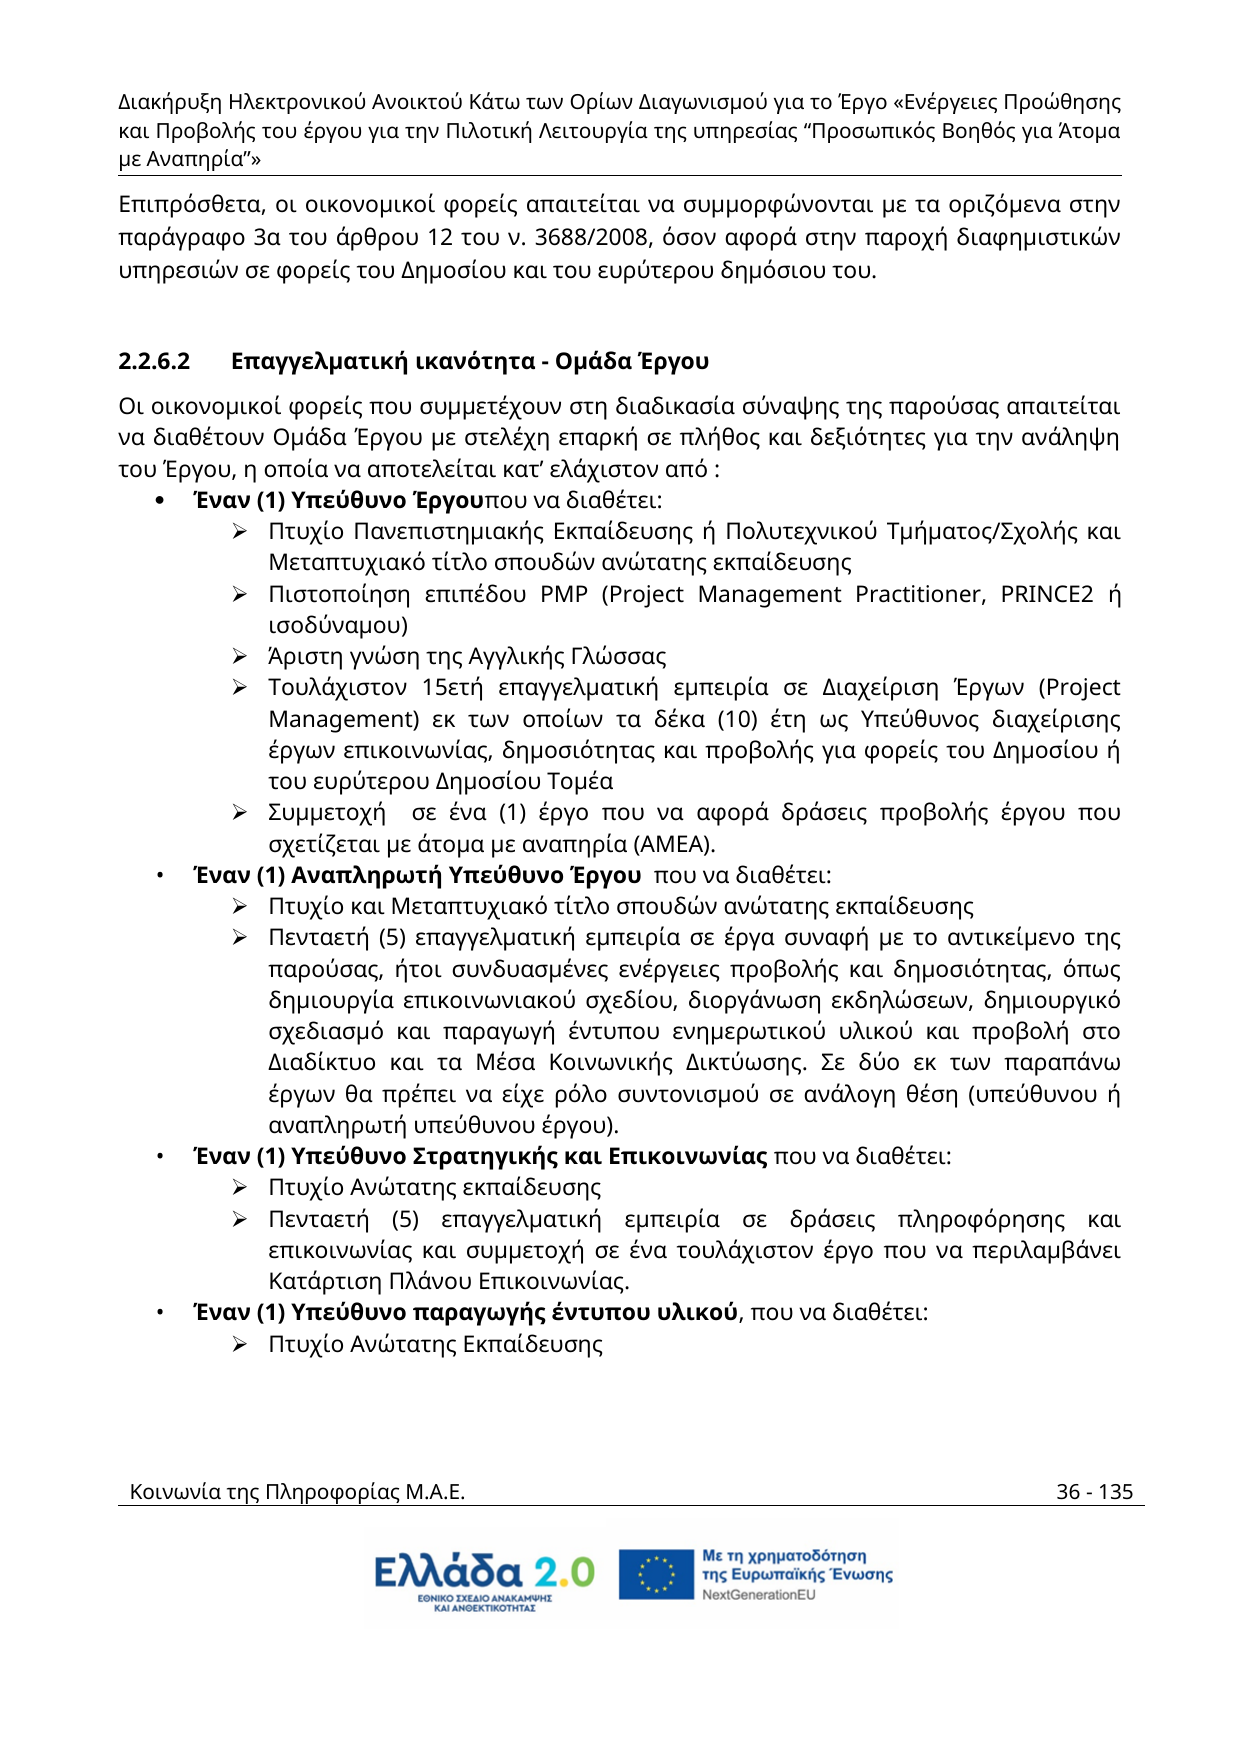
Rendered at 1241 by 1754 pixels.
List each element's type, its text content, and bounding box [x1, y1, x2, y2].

list Πτυχίο Ανώτατης εκπαίδευσης [231, 1171, 1122, 1202]
list Συμμετοχή σε ένα (1) έργο που να αφορά δράσεις προβολής έργου που σχετίζεται με άτομα με αναπηρία (ΑΜΕΑ). [231, 796, 1122, 859]
list Πενταετή (5) επαγγελματική εμπειρία σε έργα συναφή με το αντικείμενο της παρούσας, ήτοι συνδυασμένες ενέργειες προβολής και δημοσιότητας, όπως δημιουργία επικοινωνιακού σχεδίου, διοργάνωση εκδηλώσεων, δημιουργικό σχεδιασμό και παραγωγή έντυπου ενημερωτικού υλικού και προβολή στο Διαδίκτυο και τα Μέσα Κοινωνικής Δικτύωσης. Σε δύο εκ των παραπάνω έργων θα πρέπει να είχε ρόλο συντονισμού σε ανάλογη θέση (υπεύθυνου ή αναπληρωτή υπεύθυνου έργου). [231, 921, 1122, 1140]
text Επιπρόσθετα, οι οικονομικοί φορείς απαιτείται να συμμορφώνονται με τα οριζόμενα στην παράγραφο 3α του άρθρου 12 του ν. 3688/2008, όσον αφορά στην παροχή διαφημιστικών υπηρεσιών σε φορείς του Δημοσίου και του ευρύτερου δημόσιου του. [118, 188, 1122, 285]
list Έναν (1) Αναπληρωτή Υπεύθυνο Έργου που να διαθέτει: [156, 859, 1122, 890]
list Έναν (1) Υπεύθυνο παραγωγής έντυπου υλικού, που να διαθέτει: [156, 1296, 1122, 1327]
list Πιστοποίηση επιπέδου PMP (Project Management Practitioner, PRINCE2 ή ισοδύναμου) [231, 577, 1122, 640]
list Πενταετή (5) επαγγελματική εμπειρία σε δράσεις πληροφόρησης και επικοινωνίας και συμμετοχή σε ένα τουλάχιστον έργο που να περιλαμβάνει Κατάρτιση Πλάνου Επικοινωνίας. [231, 1202, 1122, 1296]
list Άριστη γνώση της Αγγλικής Γλώσσας [231, 640, 1122, 671]
subtitle Επαγγελματική ικανότητα - Ομάδα Έργου [118, 345, 1122, 376]
list Έναν (1) Υπεύθυνο Στρατηγικής και Επικοινωνίας που να διαθέτει: [156, 1140, 1122, 1171]
list Πτυχίο και Μεταπτυχιακό τίτλο σπουδών ανώτατης εκπαίδευσης [231, 890, 1122, 921]
list Έναν (1) Υπεύθυνο Έργουπου να διαθέτει: [156, 484, 1122, 515]
list Τουλάχιστον 15ετή επαγγελματική εμπειρία σε Διαχείριση Έργων (Project Management) εκ των οποίων τα δέκα (10) έτη ως Υπεύθυνος διαχείρισης έργων επικοινωνίας, δημοσιότητας και προβολής για φορείς του Δημοσίου ή του ευρύτερου Δημοσίου Τομέα [231, 671, 1122, 796]
list Πτυχίο Πανεπιστημιακής Εκπαίδευσης ή Πολυτεχνικού Τμήματος/Σχολής και Μεταπτυχιακό τίτλο σπουδών ανώτατης εκπαίδευσης [231, 515, 1122, 577]
text Οι οικονομικοί φορείς που συμμετέχουν στη διαδικασία σύναψης της παρούσας απαιτείται να διαθέτουν Ομάδα Έργου με στελέχη επαρκή σε πλήθος και δεξιότητες για την ανάληψη του Έργου, η οποία να αποτελείται κατ’ ελάχιστον από : [118, 390, 1122, 484]
picture [363, 1518, 900, 1629]
list Πτυχίο Ανώτατης Εκπαίδευσης [231, 1327, 1122, 1359]
